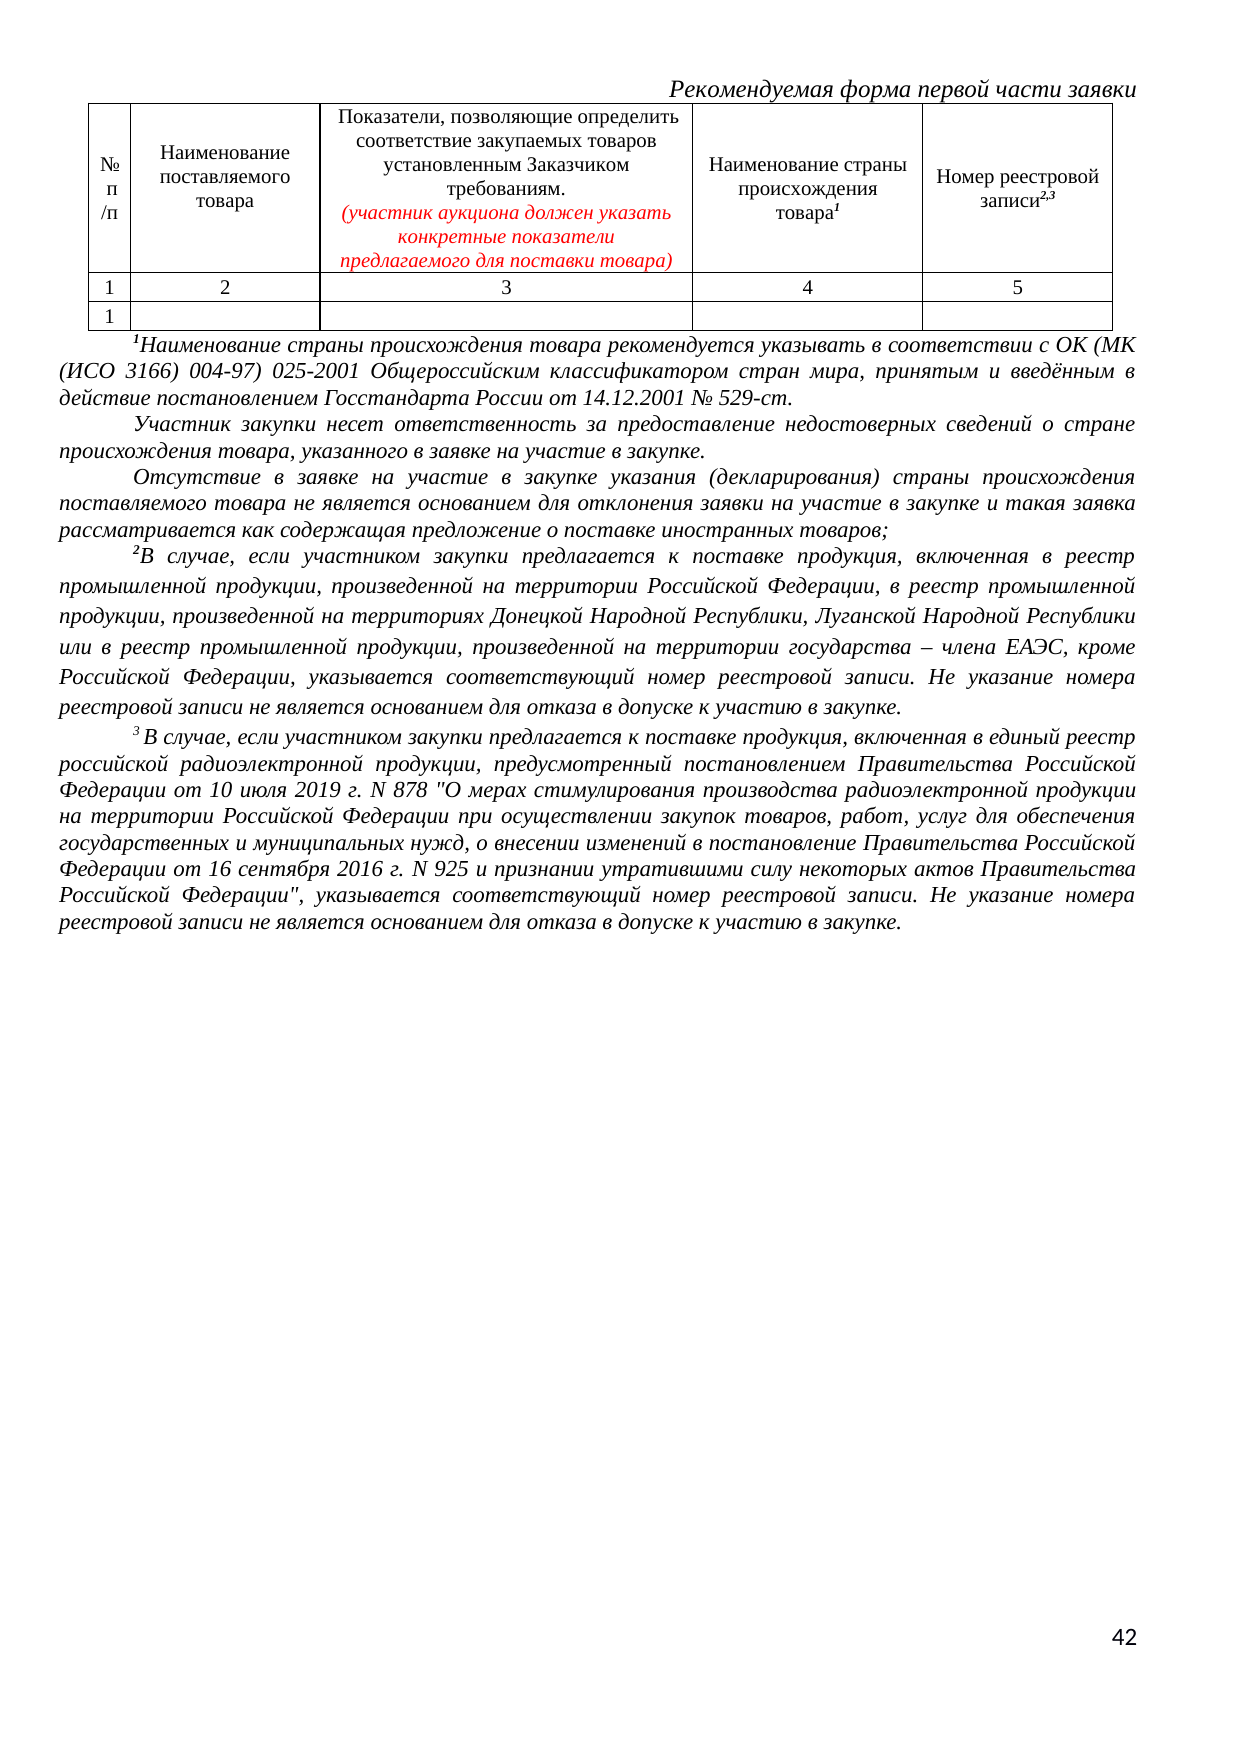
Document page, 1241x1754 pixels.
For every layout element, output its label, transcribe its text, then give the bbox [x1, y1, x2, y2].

table_cell 1 [89, 302, 130, 330]
text Участник закупки несет ответственность за предоставление недостоверных сведений о стране происхождения товара, указанного в заявке на участие в закупке. [59, 410, 1137, 463]
table_cell 1 [89, 273, 130, 301]
table_cell [321, 302, 692, 330]
table_header Показатели, позволяющие определить соответствие закупаемых товаров установленным Заказчиком требованиям. (участник аукциона должен указать конкретные показатели предлагаемого для поставки товара) [321, 104, 692, 272]
table_cell 5 [923, 273, 1112, 301]
table_cell [693, 302, 922, 330]
text 3 В случае, если участником закупки предлагается к поставке продукция, включенная в единый реестр российской радиоэлектронной продукции, предусмотренный постановлением Правительства Российской Федерации от 10 июля 2019 г. N 878 "О мерах стимулирования производства радиоэлектронной продукции на территории Российской Федерации при осуществлении закупок товаров, работ, услуг для обеспечения государственных и муниципальных нужд, о внесении изменений в постановление Правительства Российской Федерации от 16 сентября 2016 г. N 925 и признании утратившими силу некоторых актов Правительства Российской Федерации", указывается соответствующий номер реестровой записи. Не указание номера реестровой записи не является основанием для отказа в допуске к участию в закупке. [59, 723, 1137, 934]
table_header № п/п [89, 104, 130, 272]
table_cell 2 [131, 273, 319, 301]
text Отсутствие в заявке на участие в закупке указания (декларирования) страны происхождения поставляемого товара не является основанием для отклонения заявки на участие в закупке и такая заявка рассматривается как содержащая предложение о поставке иностранных товаров; [59, 463, 1137, 542]
table_cell 4 [693, 273, 922, 301]
text Рекомендуемая форма первой части заявки [59, 74, 1137, 103]
text 1Наименование страны происхождения товара рекомендуется указывать в соответствии с ОК (МК (ИСО 3166) 004-97) 025-2001 Общероссийским классификатором стран мира, принятым и введённым в действие постановлением Госстандарта России от 14.12.2001 № 529-ст. [59, 331, 1137, 410]
text 2В случае, если участником закупки предлагается к поставке продукция, включенная в реестр промышленной продукции, произведенной на территории Российской Федерации, в реестр промышленной продукции, произведенной на территориях Донецкой Народной Республики, Луганской Народной Республики или в реестр промышленной продукции, произведенной на территории государства – члена ЕАЭС, кроме Российской Федерации, указывается соответствующий номер реестровой записи. Не указание номера реестровой записи не является основанием для отказа в допуске к участию в закупке. [59, 542, 1137, 719]
table_cell [131, 302, 319, 330]
table_cell [923, 302, 1112, 330]
table_header Наименование страны происхождения товара1 [693, 104, 922, 272]
table_header Наименование поставляемого товара [131, 104, 319, 272]
table_cell 3 [321, 273, 692, 301]
table_header Номер реестровой записи2,3 [923, 104, 1112, 272]
